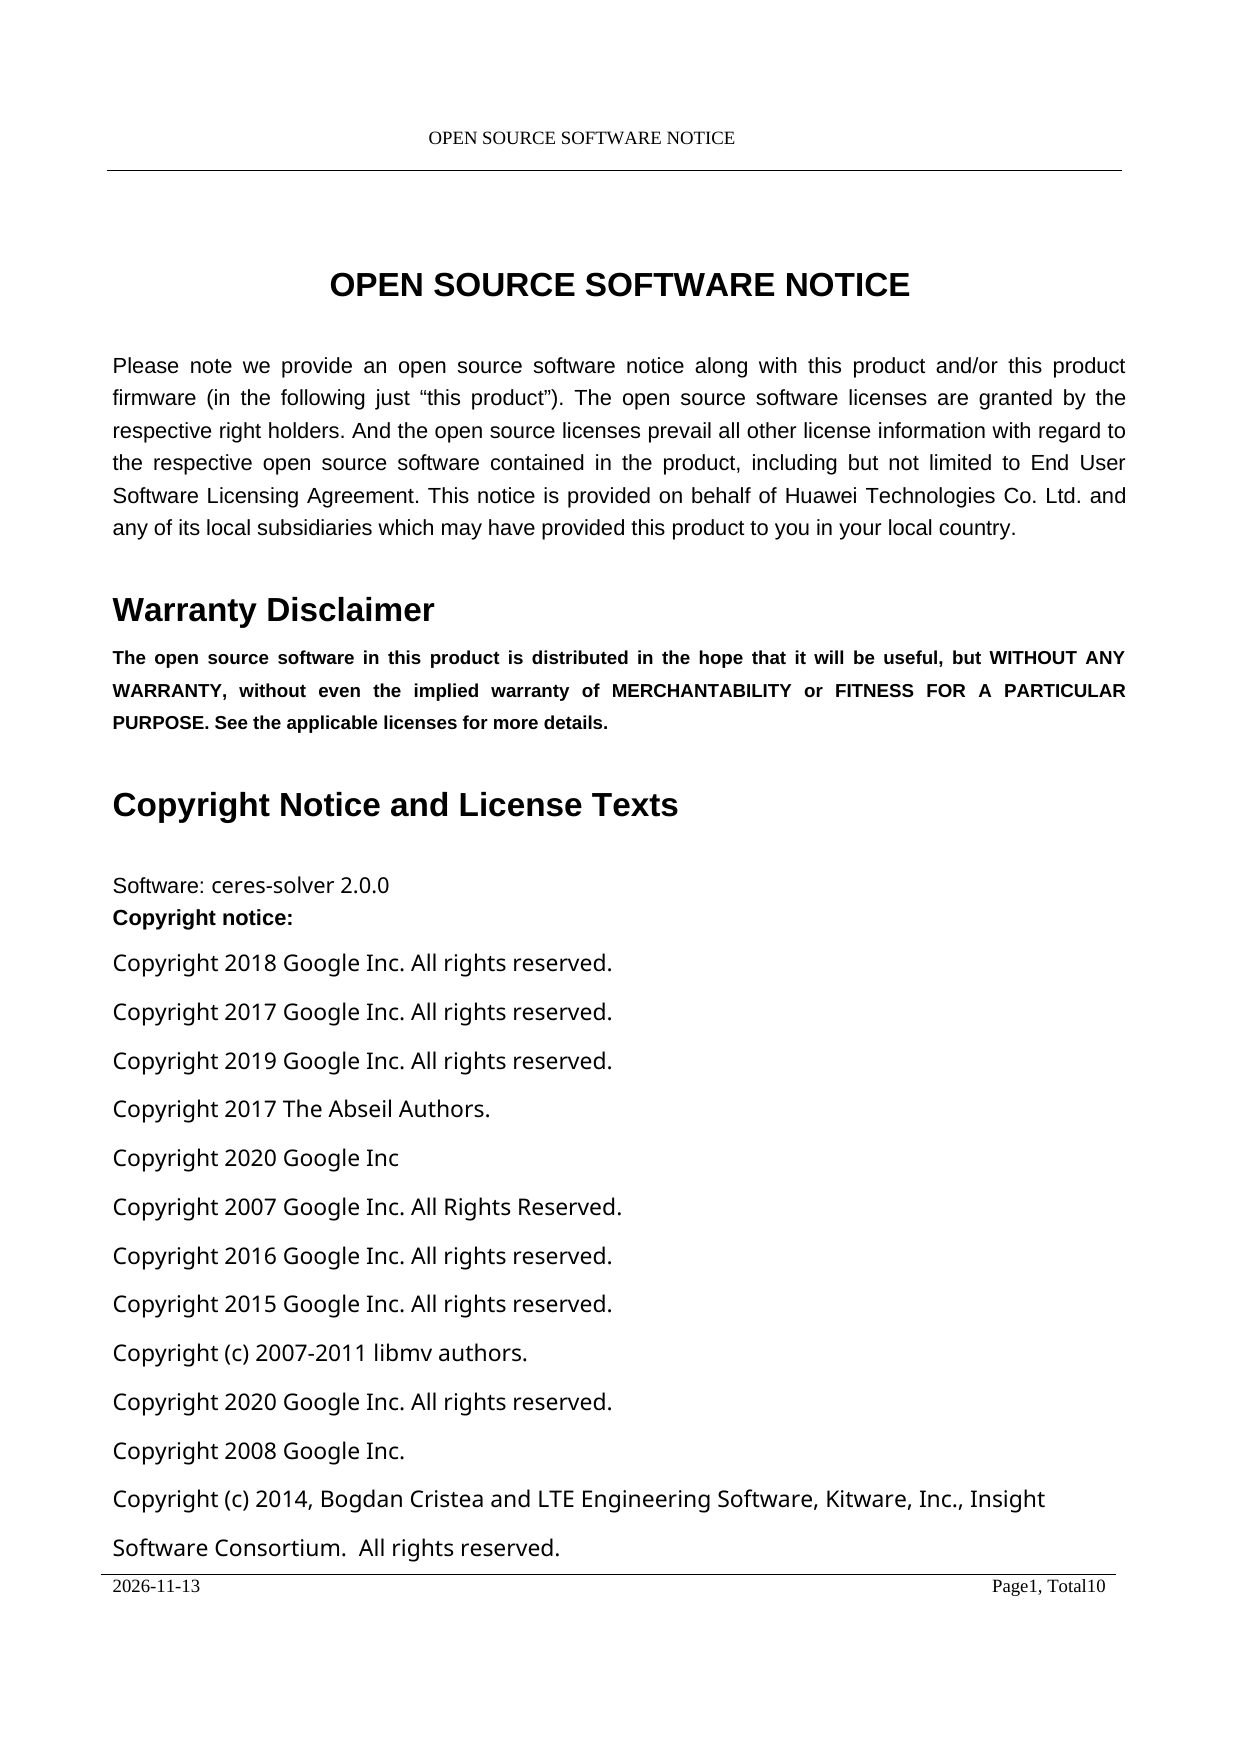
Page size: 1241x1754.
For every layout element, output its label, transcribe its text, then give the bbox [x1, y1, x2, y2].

text Software: ceres-solver 2.0.0 [112, 869, 1128, 901]
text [112, 947, 1128, 1564]
text The open source software in this product is distributed in the hope that it will be useful, but WITHOUT ANY WARRANTY, without even the implied warranty of MERCHANTABILITY or FITNESS FOR A PARTICULAR PURPOSE. See the applicable licenses for more details. [112, 641, 1128, 739]
text Warranty Disclaimer [112, 576, 1128, 641]
text OPEN SOURCE SOFTWARE NOTICE [112, 251, 1128, 316]
text Copyright notice: [112, 901, 1128, 934]
text Copyright Notice and License Texts [112, 771, 1128, 836]
text Please note we provide an open source software notice along with this product and/or this product firmware (in the following just “this product”). The open source software licenses are granted by the respective right holders. And the open source licenses prevail all other license information with regard to the respective open source software contained in the product, including but not limited to End User Software Licensing Agreement. This notice is provided on behalf of Huawei Technologies Co. Ltd. and any of its local subsidiaries which may have provided this product to you in your local country. [112, 349, 1128, 544]
